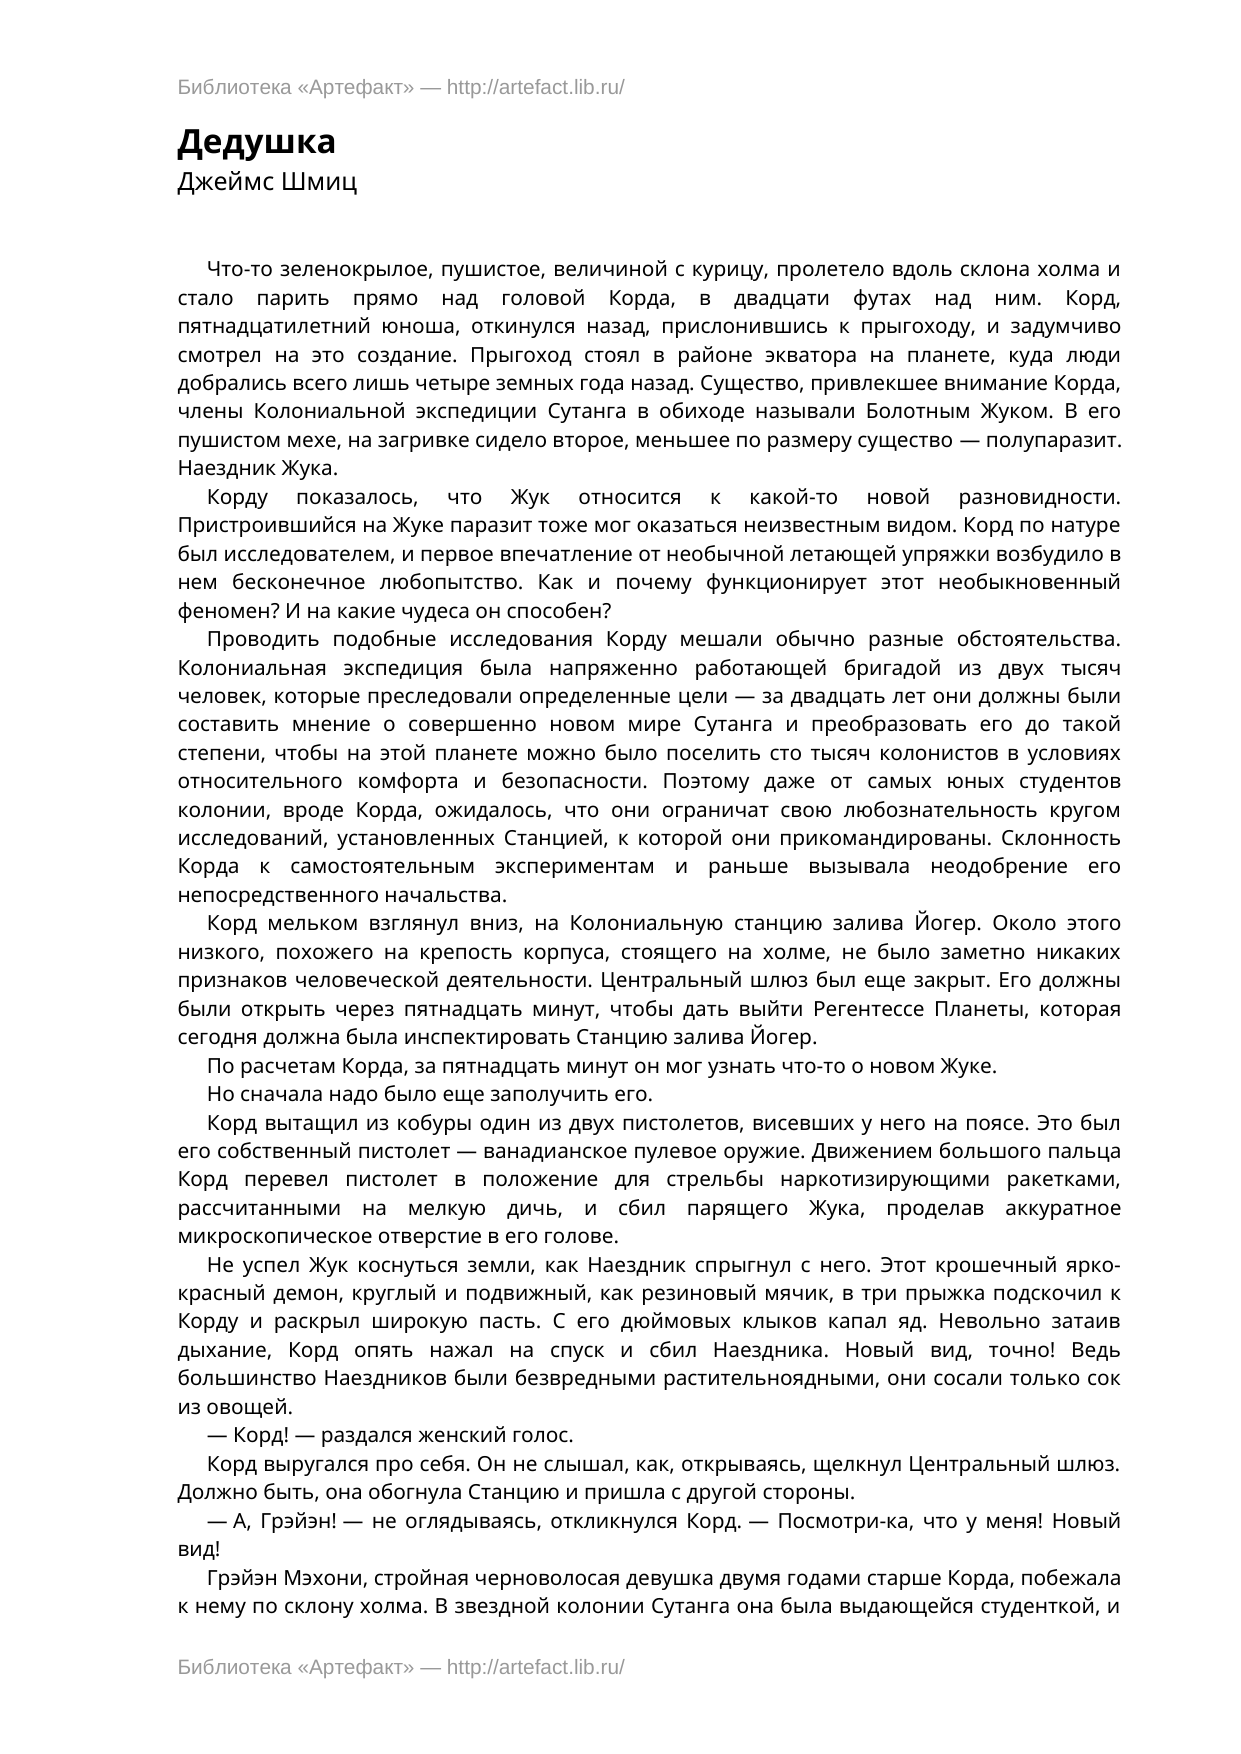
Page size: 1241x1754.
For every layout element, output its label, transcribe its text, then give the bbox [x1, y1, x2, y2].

text — Корд! — раздался женский голос. [177, 1420, 1122, 1449]
subtitle Джеймс Шмиц [177, 163, 1122, 198]
subtitle Дедушка [177, 118, 1122, 163]
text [177, 1563, 1122, 1619]
text — А, Грэйэн! — не оглядываясь, откликнулся Корд. — Посмотри-ка, что у меня! Новый вид! [177, 1506, 1122, 1563]
text Не успел Жук коснуться земли, как Наездник спрыгнул с него. Этот крошечный ярко-красный демон, круглый и подвижный, как резиновый мячик, в три прыжка подскочил к Корду и раскрыл широкую пасть. С его дюймовых клыков капал яд. Невольно затаив дыхание, Корд опять нажал на спуск и сбил Наездника. Новый вид, точно! Ведь большинство Наездников были безвредными растительноядными, они сосали только сок из овощей. [177, 1250, 1122, 1420]
text По расчетам Корда, за пятнадцать минут он мог узнать что-то о новом Жуке. [177, 1051, 1122, 1079]
text Что-то зеленокрылое, пушистое, величиной с курицу, пролетело вдоль склона холма и стало парить прямо над головой Корда, в двадцати футах над ним. Корд, пятнадцатилетний юноша, откинулся назад, прислонившись к прыгоходу, и задумчиво смотрел на это создание. Прыгоход стоял в районе экватора на планете, куда люди добрались всего лишь четыре земных года назад. Существо, привлекшее внимание Корда, члены Колониальной экспедиции Сутанга в обиходе называли Болотным Жуком. В его пушистом мехе, на загривке сидело второе, меньшее по размеру существо — полупаразит. Наездник Жука. [177, 254, 1122, 482]
text Корду показалось, что Жук относится к какой-то новой разновидности. Пристроившийся на Жуке паразит тоже мог оказаться неизвестным видом. Корд по натуре был исследователем, и первое впечатление от необычной летающей упряжки возбудило в нем бесконечное любопытство. Как и почему функционирует этот необыкновенный феномен? И на какие чудеса он способен? [177, 482, 1122, 624]
text Корд мельком взглянул вниз, на Колониальную станцию залива Йогер. Около этого низкого, похожего на крепость корпуса, стоящего на холме, не было заметно никаких признаков человеческой деятельности. Центральный шлюз был еще закрыт. Его должны были открыть через пятнадцать минут, чтобы дать выйти Регентессе Планеты, которая сегодня должна была инспектировать Станцию залива Йогер. [177, 908, 1122, 1051]
text Проводить подобные исследования Корду мешали обычно разные обстоятельства. Колониальная экспедиция была напряженно работающей бригадой из двух тысяч человек, которые преследовали определенные цели — за двадцать лет они должны были составить мнение о совершенно новом мире Сутанга и преобразовать его до такой степени, чтобы на этой планете можно было поселить сто тысяч колонистов в условиях относительного комфорта и безопасности. Поэтому даже от самых юных студентов колонии, вроде Корда, ожидалось, что они ограничат свою любознательность кругом исследований, установленных Станцией, к которой они прикомандированы. Склонность Корда к самостоятельным экспериментам и раньше вызывала неодобрение его непосредственного начальства. [177, 624, 1122, 908]
text Корд вытащил из кобуры один из двух пистолетов, висевших у него на поясе. Это был его собственный пистолет — ванадианское пулевое оружие. Движением большого пальца Корд перевел пистолет в положение для стрельбы наркотизирующими ракетками, рассчитанными на мелкую дичь, и сбил парящего Жука, проделав аккуратное микроскопическое отверстие в его голове. [177, 1108, 1122, 1250]
text Но сначала надо было еще заполучить его. [177, 1079, 1122, 1108]
text Корд выругался про себя. Он не слышал, как, открываясь, щелкнул Центральный шлюз. Должно быть, она обогнула Станцию и пришла с другой стороны. [177, 1449, 1122, 1506]
